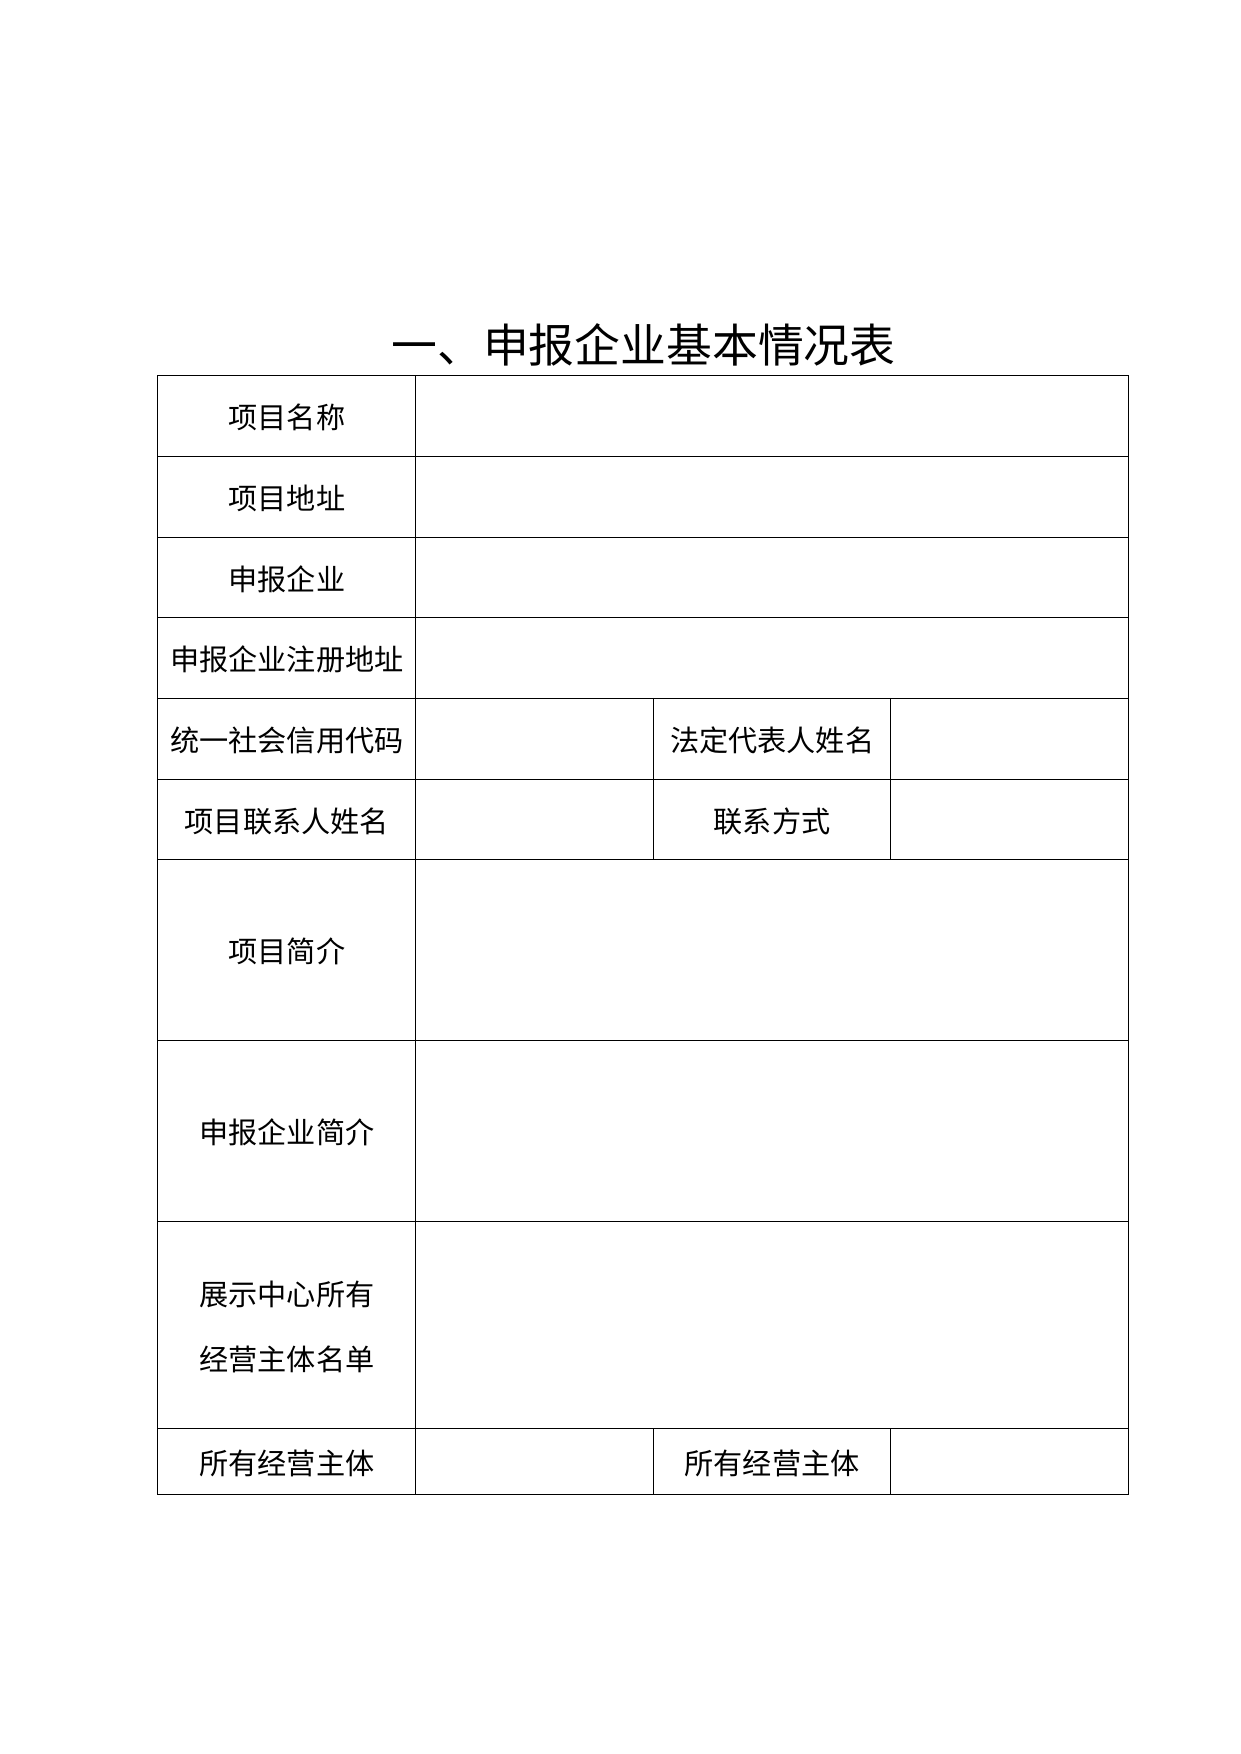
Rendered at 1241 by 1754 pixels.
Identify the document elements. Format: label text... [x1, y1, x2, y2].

table_cell 申报企业注册地址 [158, 618, 415, 698]
table_cell 申报企业 [158, 538, 415, 617]
table_cell [416, 860, 1128, 1040]
table_cell 项目地址 [158, 457, 415, 537]
table_cell [416, 1429, 653, 1494]
table_cell 联系方式 [654, 780, 890, 859]
table_cell 展示中心所有 经营主体名单 [158, 1222, 415, 1428]
table_cell 项目简介 [158, 860, 415, 1040]
table_cell [416, 457, 1128, 537]
table_cell 所有经营主体 本地销售金额 （万元） [654, 1429, 890, 1494]
table_cell 项目名称 [158, 376, 415, 456]
table_cell [416, 376, 1128, 456]
table_cell [416, 1041, 1128, 1221]
table_cell 统一社会信用代码 [158, 699, 415, 778]
table_cell 项目联系人姓名 [158, 780, 415, 859]
table_cell 所有经营主体 进口金额（万元） [158, 1429, 415, 1494]
table_cell [416, 1222, 1128, 1428]
table_cell [891, 699, 1128, 778]
table_cell 法定代表人姓名 [654, 699, 890, 778]
table_cell [891, 1429, 1128, 1494]
table_cell [416, 699, 653, 778]
table_cell 申报企业简介 [158, 1041, 415, 1221]
table_cell [416, 538, 1128, 617]
table_cell [891, 780, 1128, 859]
table_cell [416, 618, 1128, 698]
table_cell [416, 780, 653, 859]
table_header 一、申报企业基本情况表 [158, 278, 1129, 375]
